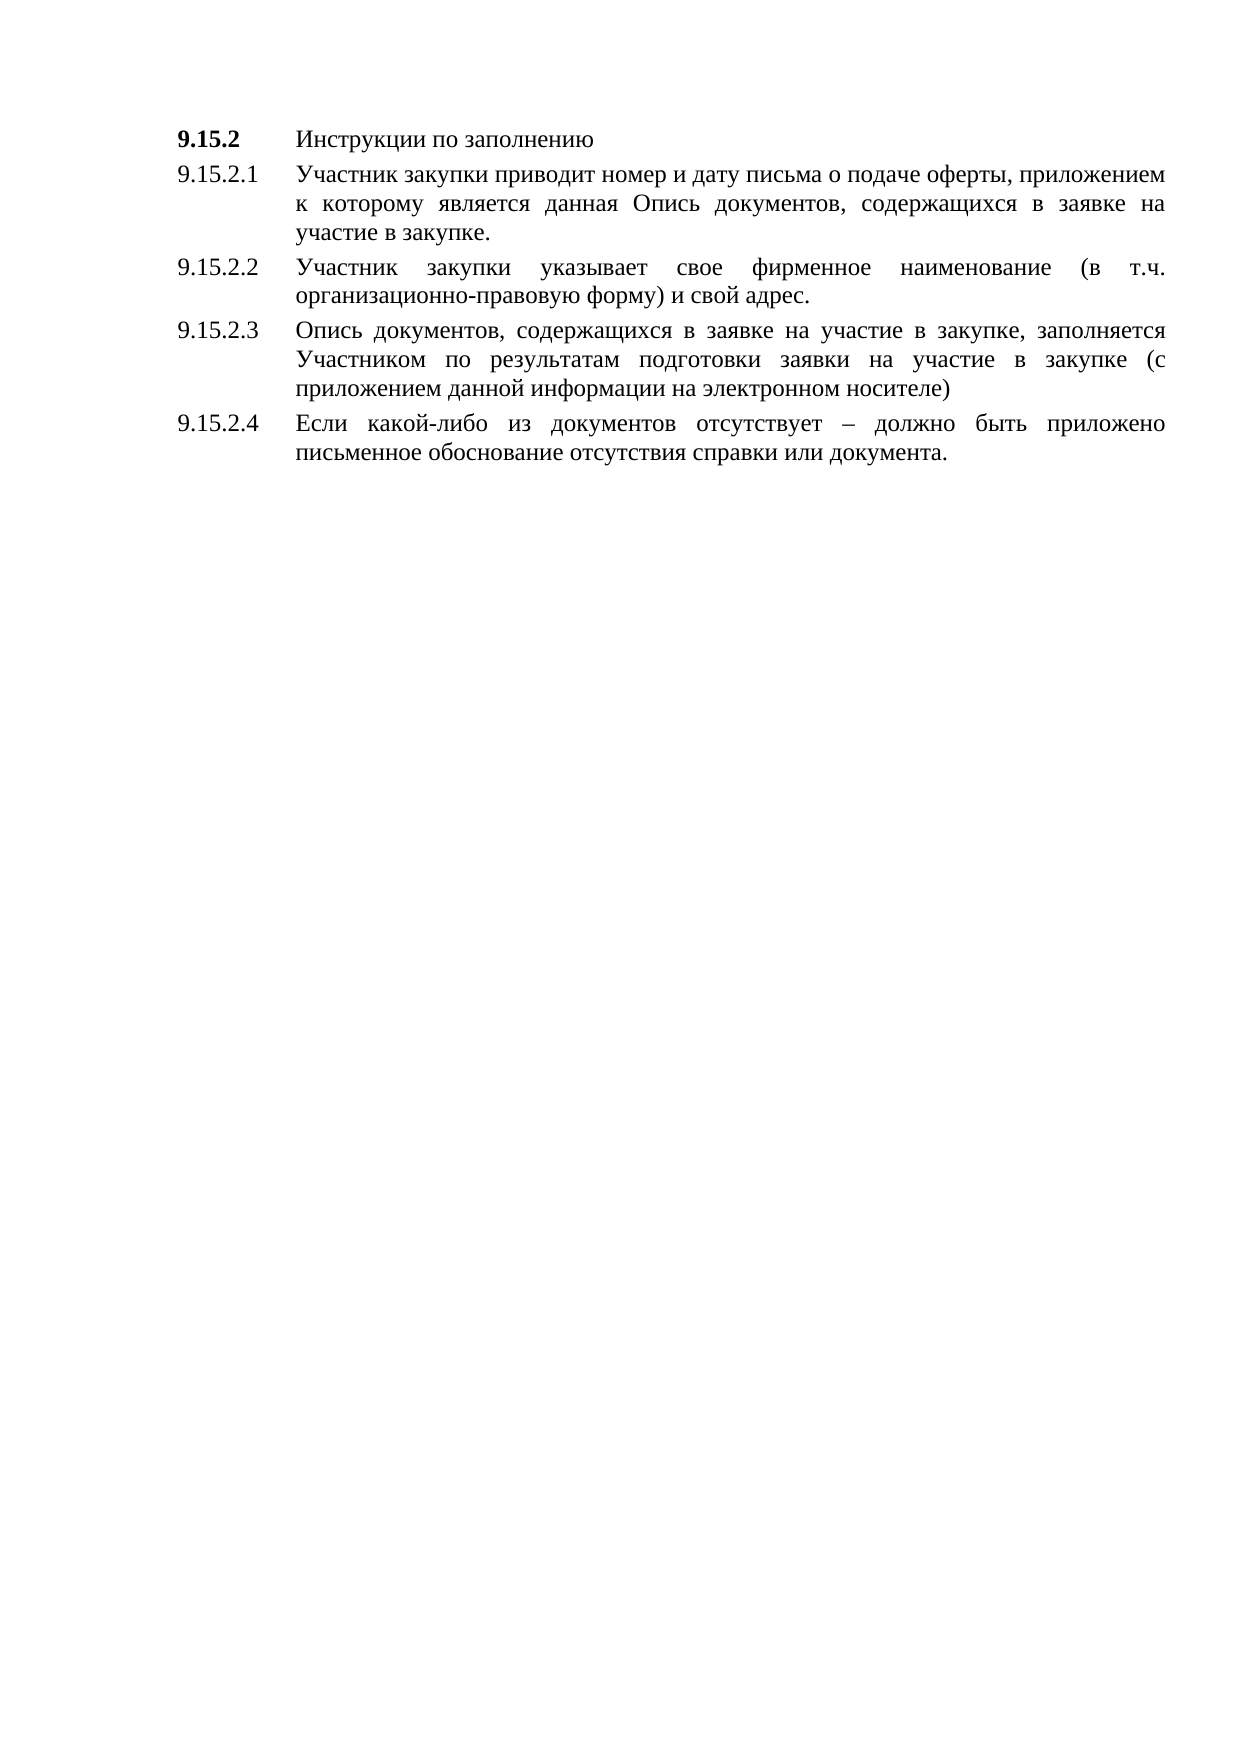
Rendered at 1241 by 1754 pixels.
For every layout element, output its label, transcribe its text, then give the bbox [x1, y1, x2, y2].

list Опись документов, содержащихся в заявке на участие в закупке, заполняется Участником по результатам подготовки заявки на участие в закупке (с приложением данной информации на электронном носителе) [177, 316, 1167, 402]
list Участник закупки приводит номер и дату письма о подаче оферты, приложением к которому является данная Опись документов, содержащихся в заявке на участие в закупке. [177, 159, 1167, 246]
list Инструкции по заполнению [177, 124, 1167, 153]
list Участник закупки указывает свое фирменное наименование (в т.ч. организационно-правовую форму) и свой адрес. [177, 252, 1167, 309]
list Если какой-либо из документов отсутствует – должно быть приложено письменное обоснование отсутствия справки или документа. [177, 408, 1167, 466]
